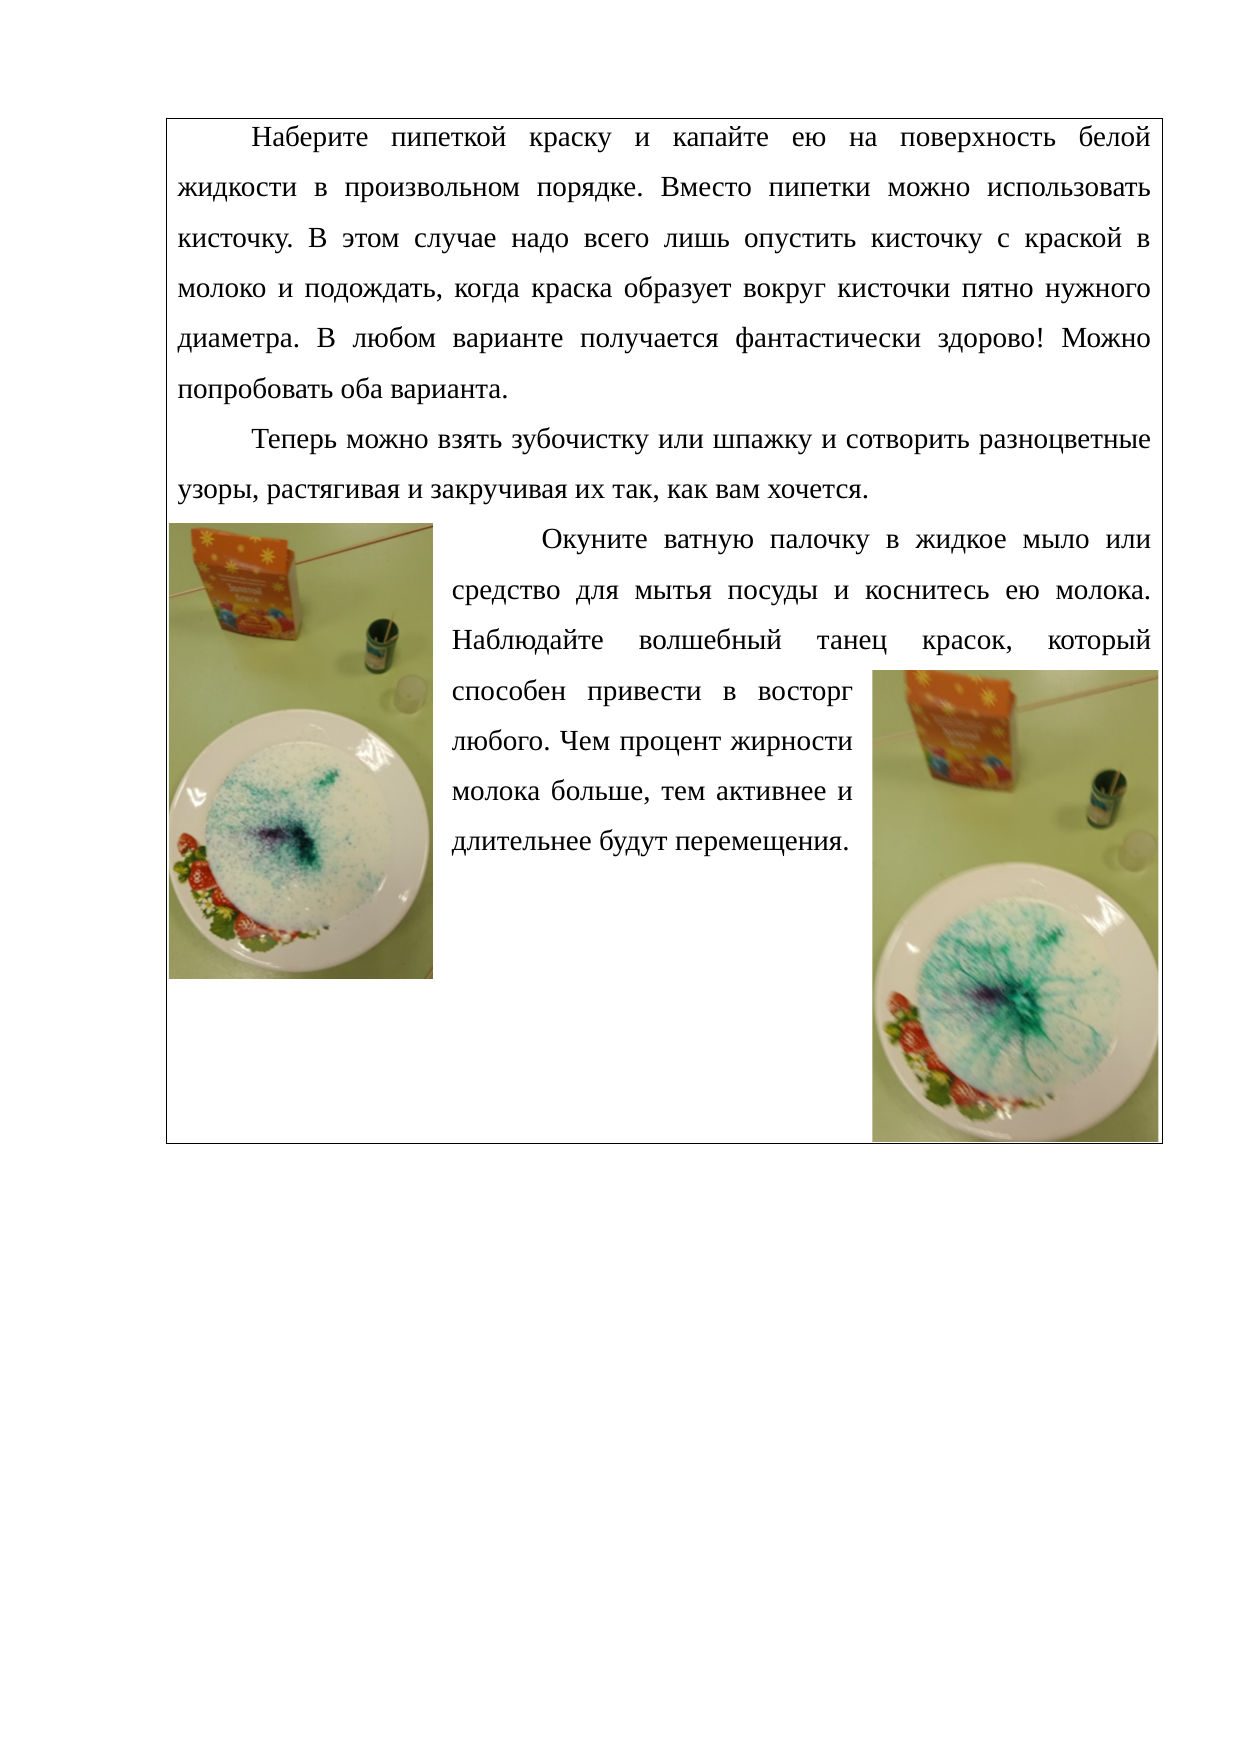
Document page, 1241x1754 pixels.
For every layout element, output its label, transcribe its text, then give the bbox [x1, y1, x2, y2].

table_header Наберите пипеткой краску и капайте ею на поверхность белой жидкости в произвольном порядке. Вместо пипетки можно использовать кисточку. В этом случае надо всего лишь опустить кисточку с краской в молоко и подождать, когда краска образует вокруг кисточки пятно нужного диаметра. В любом варианте получается фантастически здорово! Можно попробовать оба варианта. Теперь можно взять зубочистку или шпажку и сотворить разноцветные узоры, растягивая и закручивая их так, как вам хочется. Окуните ватную палочку в жидкое мыло или средство для мытья посуды и коснитесь ею молока. Наблюдайте волшебный танец красок, который способен привести в восторг любого. Чем процент жирности молока больше, тем активнее и длительнее будут перемещения. [167, 119, 1162, 1143]
picture [167, 523, 433, 977]
picture [870, 670, 1158, 1138]
